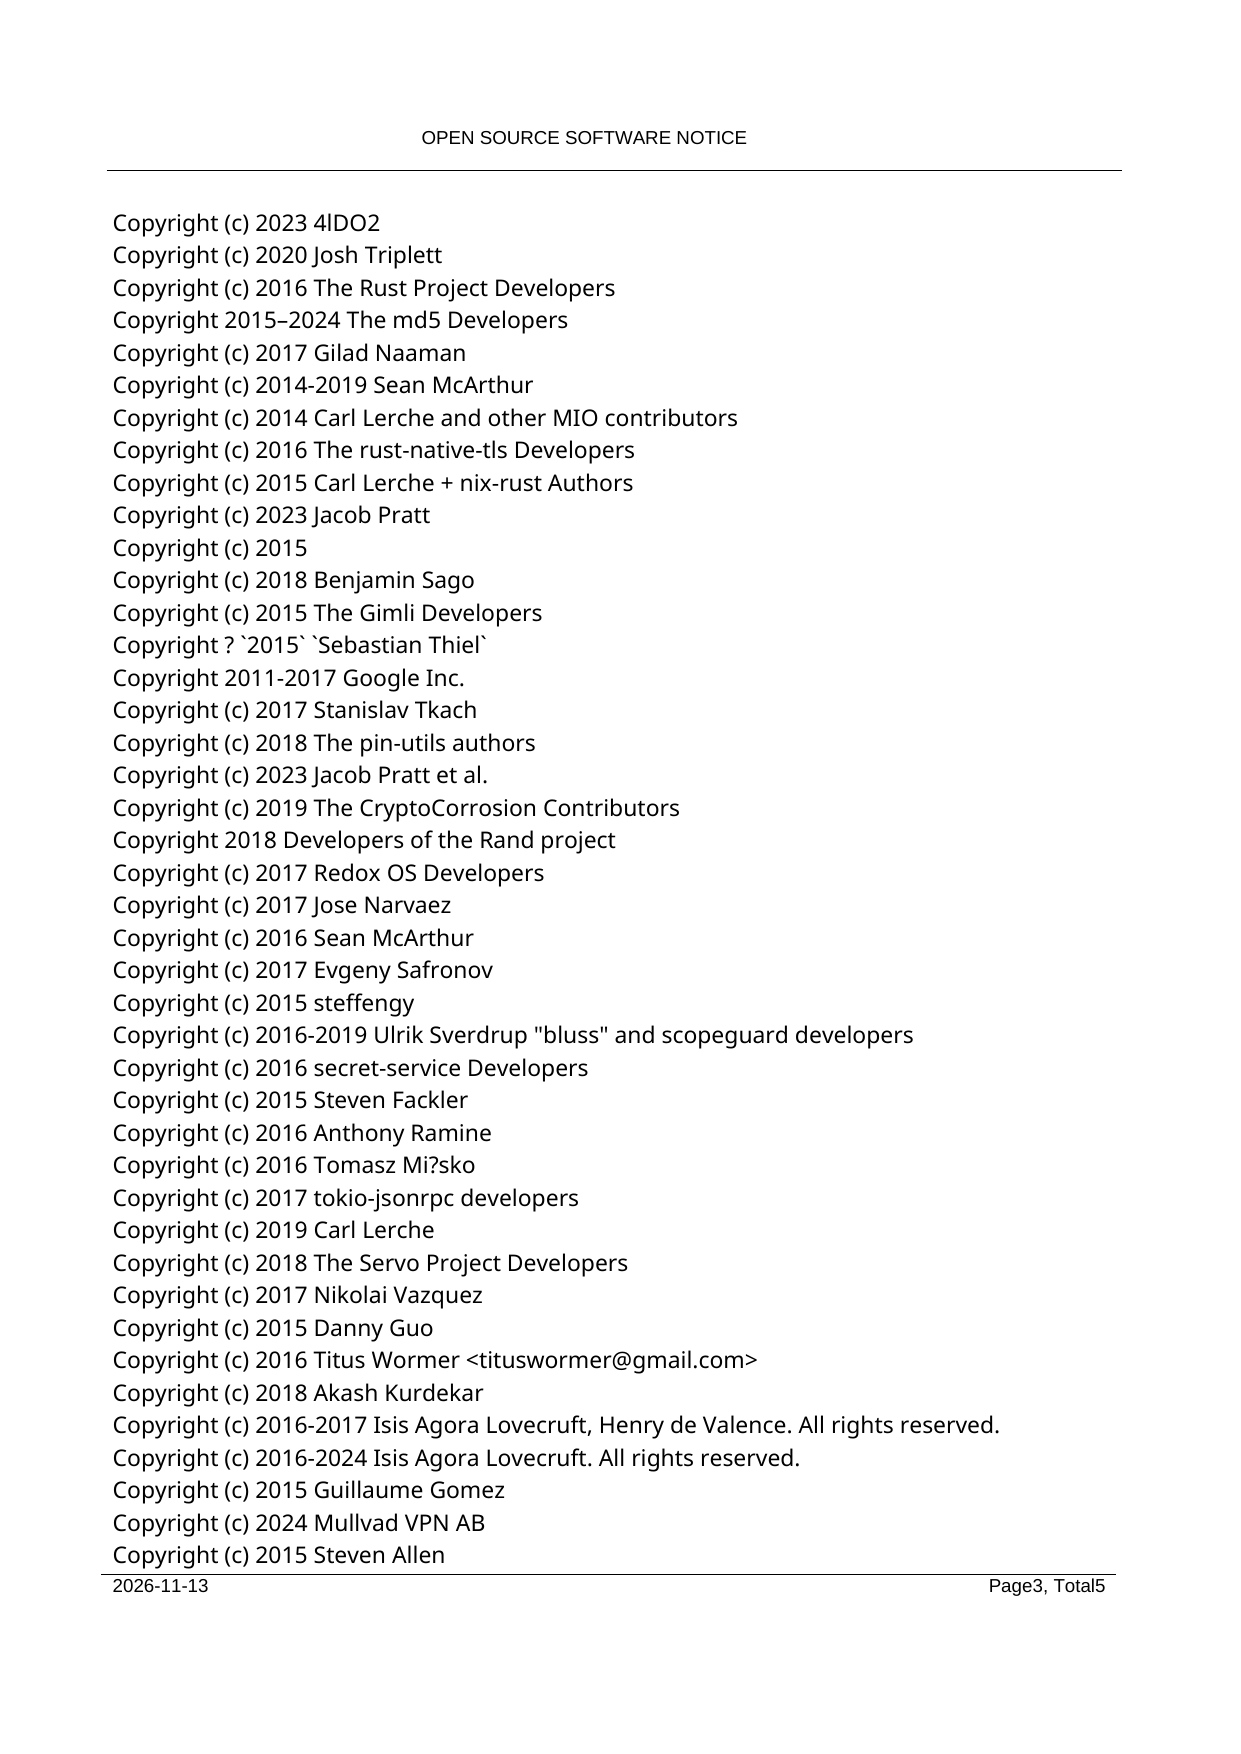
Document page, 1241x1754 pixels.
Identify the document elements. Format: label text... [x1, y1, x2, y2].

text Copyright 2015–2024 The md5 Developers [112, 304, 1128, 336]
text Copyright (c) 2023 Jacob Pratt [112, 499, 1128, 531]
text Copyright (c) 2023 Jacob Pratt et al. [112, 759, 1128, 791]
text Copyright (c) 2016 Anthony Ramine [112, 1116, 1128, 1149]
text Copyright 2018 Developers of the Rand project [112, 824, 1128, 856]
text Copyright (c) 2015 steffengy [112, 986, 1128, 1019]
text Copyright (c) 2019 The CryptoCorrosion Contributors [112, 791, 1128, 824]
text Copyright (c) 2016 Tomasz Mi?sko [112, 1149, 1128, 1181]
text Copyright (c) 2016 secret-service Developers [112, 1051, 1128, 1084]
text Copyright (c) 2018 Akash Kurdekar [112, 1376, 1128, 1409]
text Copyright (c) 2016-2024 Isis Agora Lovecruft. All rights reserved. [112, 1441, 1128, 1474]
text Copyright (c) 2017 Evgeny Safronov [112, 954, 1128, 986]
text Copyright (c) 2017 Stanislav Tkach [112, 694, 1128, 726]
text Copyright (c) 2024 Mullvad VPN AB [112, 1506, 1128, 1539]
text Copyright (c) 2017 Jose Narvaez [112, 889, 1128, 921]
text Copyright (c) 2015 Steven Fackler [112, 1084, 1128, 1116]
text Copyright (c) 2015 Danny Guo [112, 1311, 1128, 1344]
text Copyright (c) 2015 Steven Allen [112, 1539, 1128, 1571]
text Copyright (c) 2016 Sean McArthur [112, 921, 1128, 954]
text Copyright (c) 2016 The rust-native-tls Developers [112, 434, 1128, 466]
text Copyright (c) 2016 The Rust Project Developers [112, 271, 1128, 304]
text Copyright (c) 2016 Titus Wormer <tituswormer@gmail.com> [112, 1344, 1128, 1376]
text Copyright (c) 2020 Josh Triplett [112, 239, 1128, 271]
text Copyright (c) 2018 Benjamin Sago [112, 564, 1128, 596]
text Copyright (c) 2018 The Servo Project Developers [112, 1246, 1128, 1279]
text Copyright (c) 2017 Redox OS Developers [112, 856, 1128, 889]
text Copyright (c) 2016-2017 Isis Agora Lovecruft, Henry de Valence. All rights reserved. [112, 1409, 1128, 1441]
text Copyright (c) 2017 tokio-jsonrpc developers [112, 1181, 1128, 1214]
text Copyright (c) 2023 4lDO2 [112, 206, 1128, 239]
text Copyright 2011-2017 Google Inc. [112, 661, 1128, 694]
text Copyright (c) 2014-2019 Sean McArthur [112, 369, 1128, 401]
text Copyright (c) 2015 The Gimli Developers [112, 596, 1128, 629]
text Copyright (c) 2015 Guillaume Gomez [112, 1474, 1128, 1506]
text Copyright (c) 2016-2019 Ulrik Sverdrup "bluss" and scopeguard developers [112, 1019, 1128, 1051]
text Copyright (c) 2014 Carl Lerche and other MIO contributors [112, 401, 1128, 434]
text Copyright (c) 2019 Carl Lerche [112, 1214, 1128, 1246]
text Copyright (c) 2017 Gilad Naaman [112, 336, 1128, 369]
text Copyright (c) 2017 Nikolai Vazquez [112, 1279, 1128, 1311]
text Copyright (c) 2015 [112, 531, 1128, 564]
text Copyright ? `2015` `Sebastian Thiel` [112, 629, 1128, 661]
text Copyright (c) 2015 Carl Lerche + nix-rust Authors [112, 466, 1128, 499]
text Copyright (c) 2018 The pin-utils authors [112, 726, 1128, 759]
